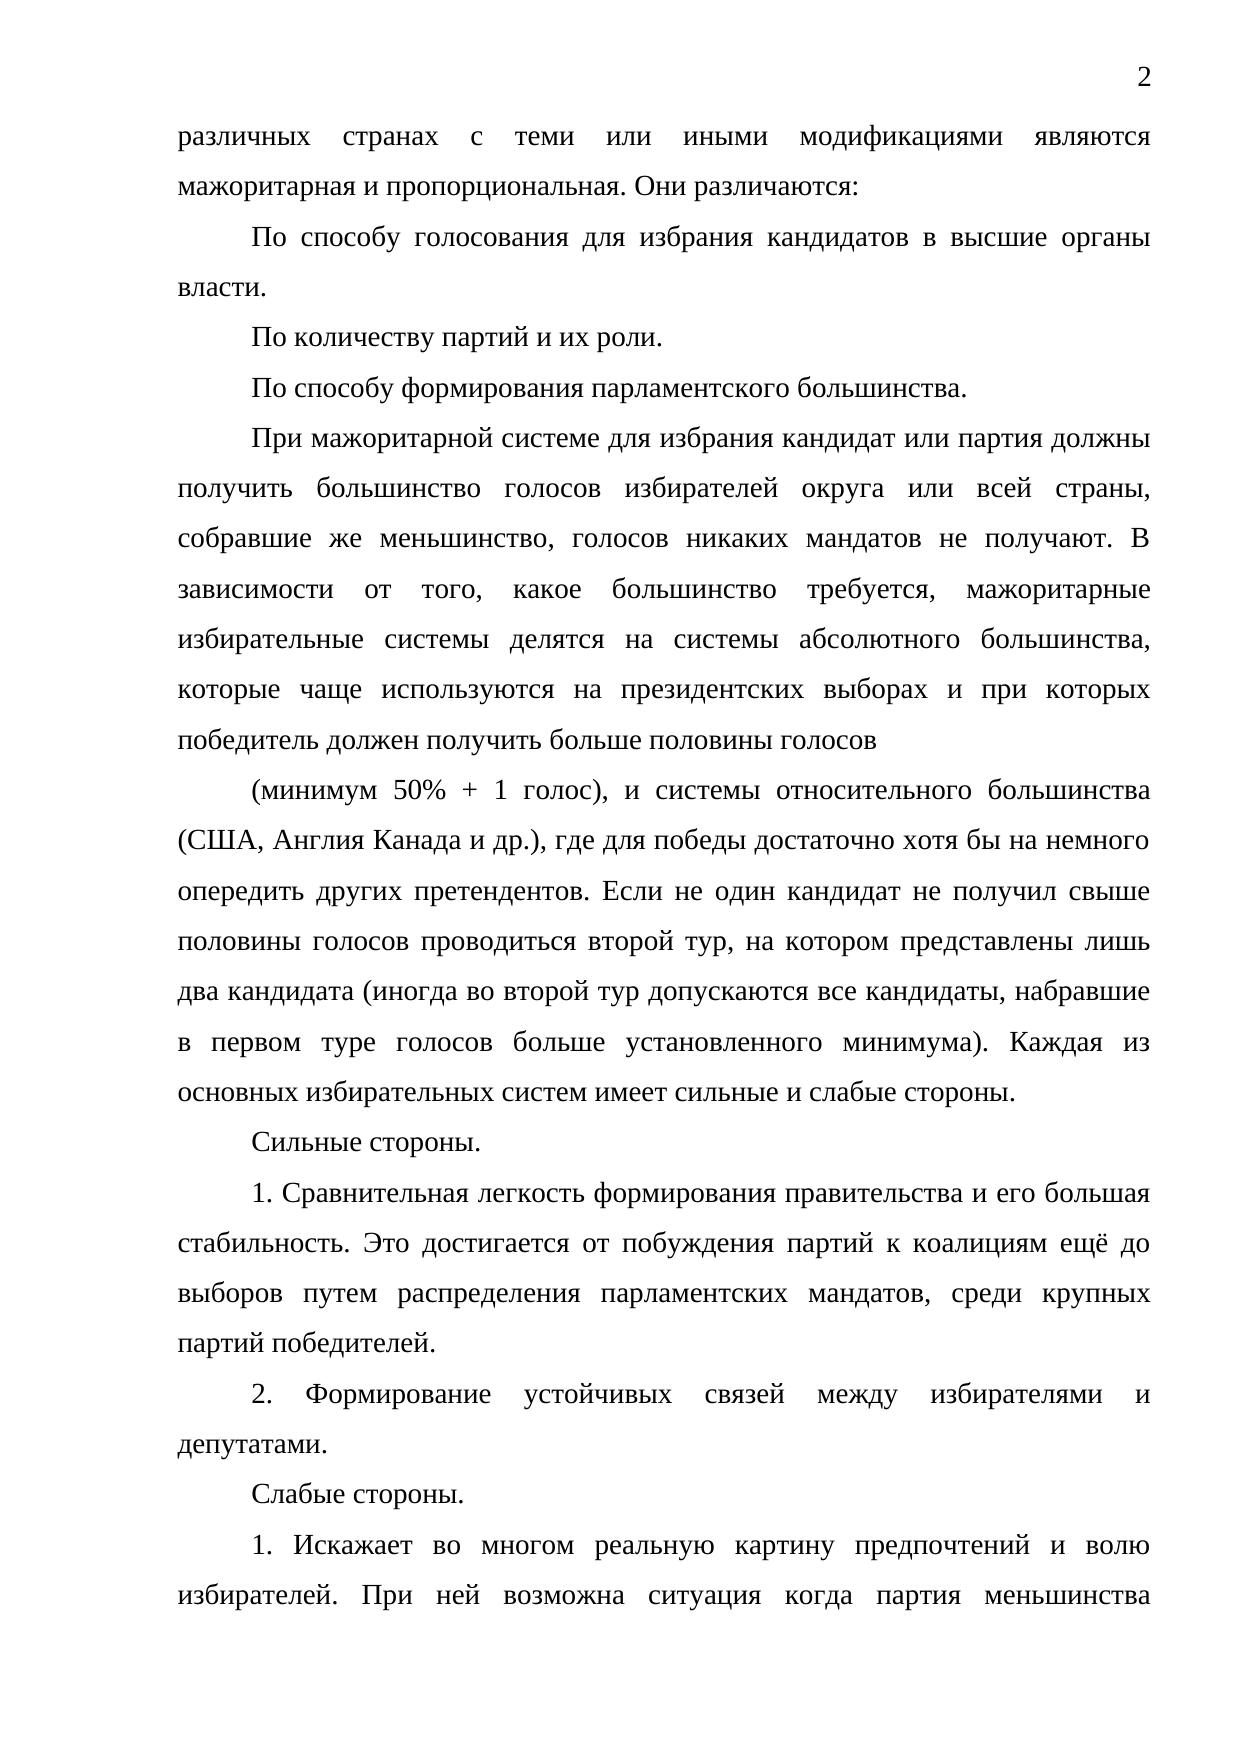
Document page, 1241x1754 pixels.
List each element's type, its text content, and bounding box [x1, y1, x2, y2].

text Сильные стороны. [177, 1124, 1152, 1158]
text При мажоритарной системе для избрания кандидат или партия должны получить большинство голосов избирателей округа или всей страны, собравшие же меньшинство, голосов никаких мандатов не получают. В зависимости от того, какое большинство требуется, мажоритарные избирательные системы делятся на системы абсолютного большинства, которые чаще используются на президентских выборах и при которых победитель должен получить больше половины голосов [177, 420, 1152, 755]
text 1. Сравнительная легкость формирования правительства и его большая стабильность. Это достигается от побуждения партий к коалициям ещё до выборов путем распределения парламентских мандатов, среди крупных партий победителей. [177, 1175, 1152, 1359]
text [177, 118, 1152, 202]
text По способу формирования парламентского большинства. [177, 370, 1152, 403]
text Слабые стороны. [177, 1477, 1152, 1510]
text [177, 1527, 1152, 1611]
text По способу голосования для избрания кандидатов в высшие органы власти. [177, 219, 1152, 303]
text 2. Формирование устойчивых связей между избирателями и депутатами. [177, 1376, 1152, 1460]
text По количеству партий и их роли. [177, 319, 1152, 353]
text (минимум 50% + 1 голос), и системы относительного большинства (США, Англия Канада и др.), где для победы достаточно хотя бы на немного опередить других претендентов. Если не один кандидат не получил свыше половины голосов проводиться второй тур, на котором представлены лишь два кандидата (иногда во второй тур допускаются все кандидаты, набравшие в первом туре голосов больше установленного минимума). Каждая из основных избирательных систем имеет сильные и слабые стороны. [177, 772, 1152, 1108]
